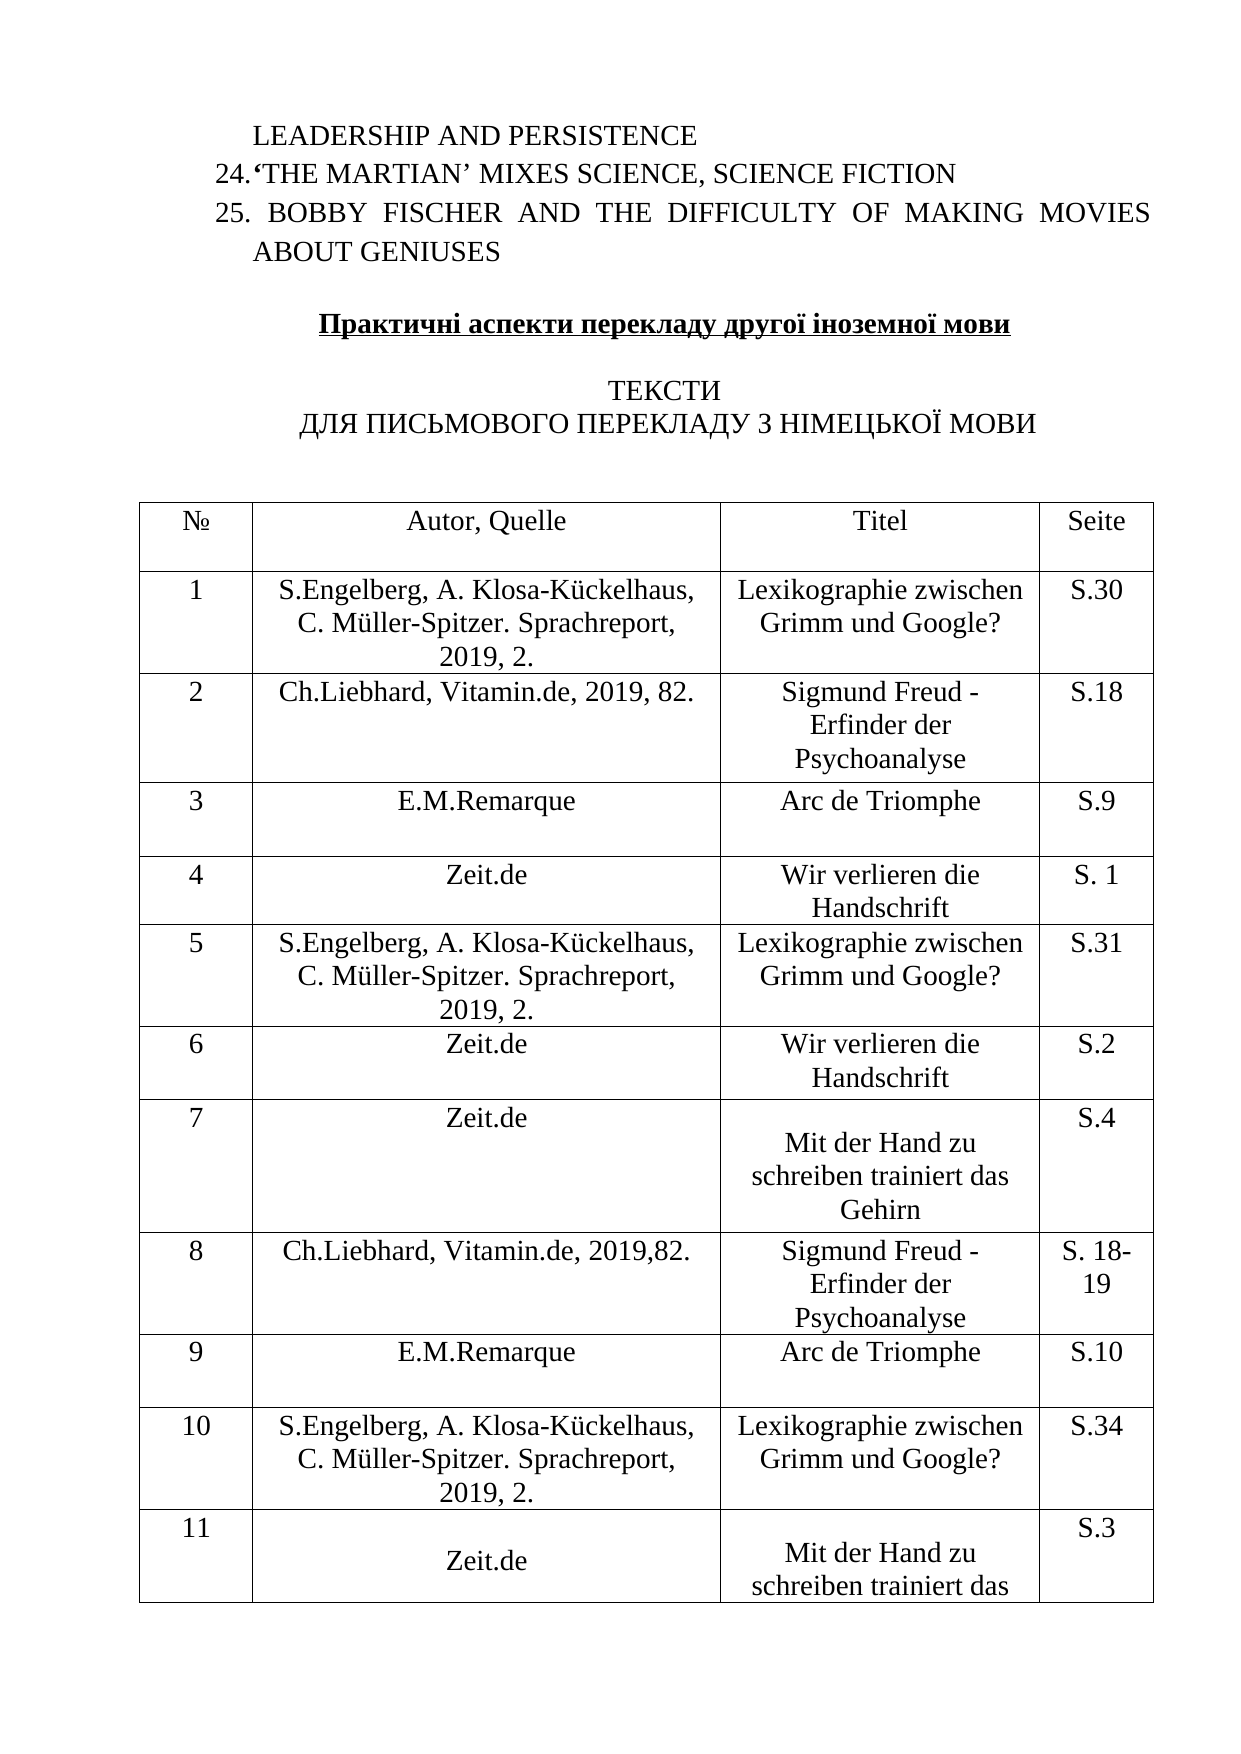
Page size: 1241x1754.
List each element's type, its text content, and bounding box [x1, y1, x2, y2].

table_cell Ch.Liebhard, Vitamin.de, 2019,82. [253, 1233, 720, 1333]
table_cell S.Engelberg, A. Klosa-Kückelhaus, C. Müller-Spitzer. Sprachreport, 2019, 2. [253, 925, 720, 1026]
table_cell Ch.Liebhard, Vitamin.de, 2019, 82. [253, 674, 720, 782]
table_cell Zeit.de [253, 1100, 720, 1232]
table_cell Lexikographie zwischen Grimm und Google? [721, 572, 1039, 673]
table_cell Zeit.de [253, 1027, 720, 1099]
table_cell S.2 [1040, 1027, 1153, 1099]
table_cell S.4 [1040, 1100, 1153, 1232]
table_cell Lexikographie zwischen Grimm und Google? [721, 925, 1039, 1026]
table_cell Arc de Triomphe [721, 1335, 1039, 1407]
text ДЛЯ ПИСЬМОВОГО ПЕРЕКЛАДУ З НІМЕЦЬКОЇ МОВИ [177, 406, 1152, 440]
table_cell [721, 1510, 1039, 1602]
table_cell S.34 [1040, 1408, 1153, 1509]
text Практичні аспекти перекладу другої іноземної мови [177, 306, 1152, 339]
table_cell Zeit.de [253, 1510, 720, 1602]
list BOBBY FISCHER AND THE DIFFICULTY OF MAKING MOVIES ABOUT GENIUSES [215, 195, 1152, 267]
table_cell Lexikographie zwischen Grimm und Google? [721, 1408, 1039, 1509]
table_cell 11 [140, 1510, 252, 1602]
table_cell Wir verlieren die Handschrift [721, 1027, 1039, 1099]
table_cell 6 [140, 1027, 252, 1099]
table_cell 7 [140, 1100, 252, 1232]
table_cell 8 [140, 1233, 252, 1333]
table_header Titel [721, 503, 1039, 571]
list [215, 118, 1152, 152]
table_header № [140, 503, 252, 571]
text ТЕКСТИ [177, 373, 1152, 406]
table_cell 10 [140, 1408, 252, 1509]
table_header Seite [1040, 503, 1153, 571]
table_cell Zeit.de [253, 857, 720, 924]
table_cell 3 [140, 783, 252, 856]
table_cell Arc de Triomphe [721, 783, 1039, 856]
table_cell S.9 [1040, 783, 1153, 856]
table_cell S.18 [1040, 674, 1153, 782]
table_cell Wir verlieren die Handschrift [721, 857, 1039, 924]
table_cell S.Engelberg, A. Klosa-Kückelhaus, C. Müller-Spitzer. Sprachreport, 2019, 2. [253, 1408, 720, 1509]
table_cell 2 [140, 674, 252, 782]
table_cell S.Engelberg, A. Klosa-Kückelhaus, C. Müller-Spitzer. Sprachreport, 2019, 2. [253, 572, 720, 673]
table_cell Sigmund Freud - Erfinder der Psychoanalyse [721, 1233, 1039, 1333]
table_cell E.M.Remarque [253, 783, 720, 856]
table_header Autor, Quelle [253, 503, 720, 571]
table_cell 5 [140, 925, 252, 1026]
table_cell S. 18-19 [1040, 1233, 1153, 1333]
table_cell S.3 [1040, 1510, 1153, 1602]
table_cell 4 [140, 857, 252, 924]
table_cell E.M.Remarque [253, 1335, 720, 1407]
table_cell 9 [140, 1335, 252, 1407]
table_cell S. 1 [1040, 857, 1153, 924]
table_cell Mit der Hand zu schreiben trainiert das Gehirn [721, 1100, 1039, 1232]
list ‘THE MARTIAN’ MIXES SCIENCE, SCIENCE FICTION [215, 157, 1152, 190]
table_cell 1 [140, 572, 252, 673]
table_cell S.31 [1040, 925, 1153, 1026]
table_cell Sigmund Freud - Erfinder der Psychoanalyse [721, 674, 1039, 782]
table_cell S.30 [1040, 572, 1153, 673]
table_cell S.10 [1040, 1335, 1153, 1407]
